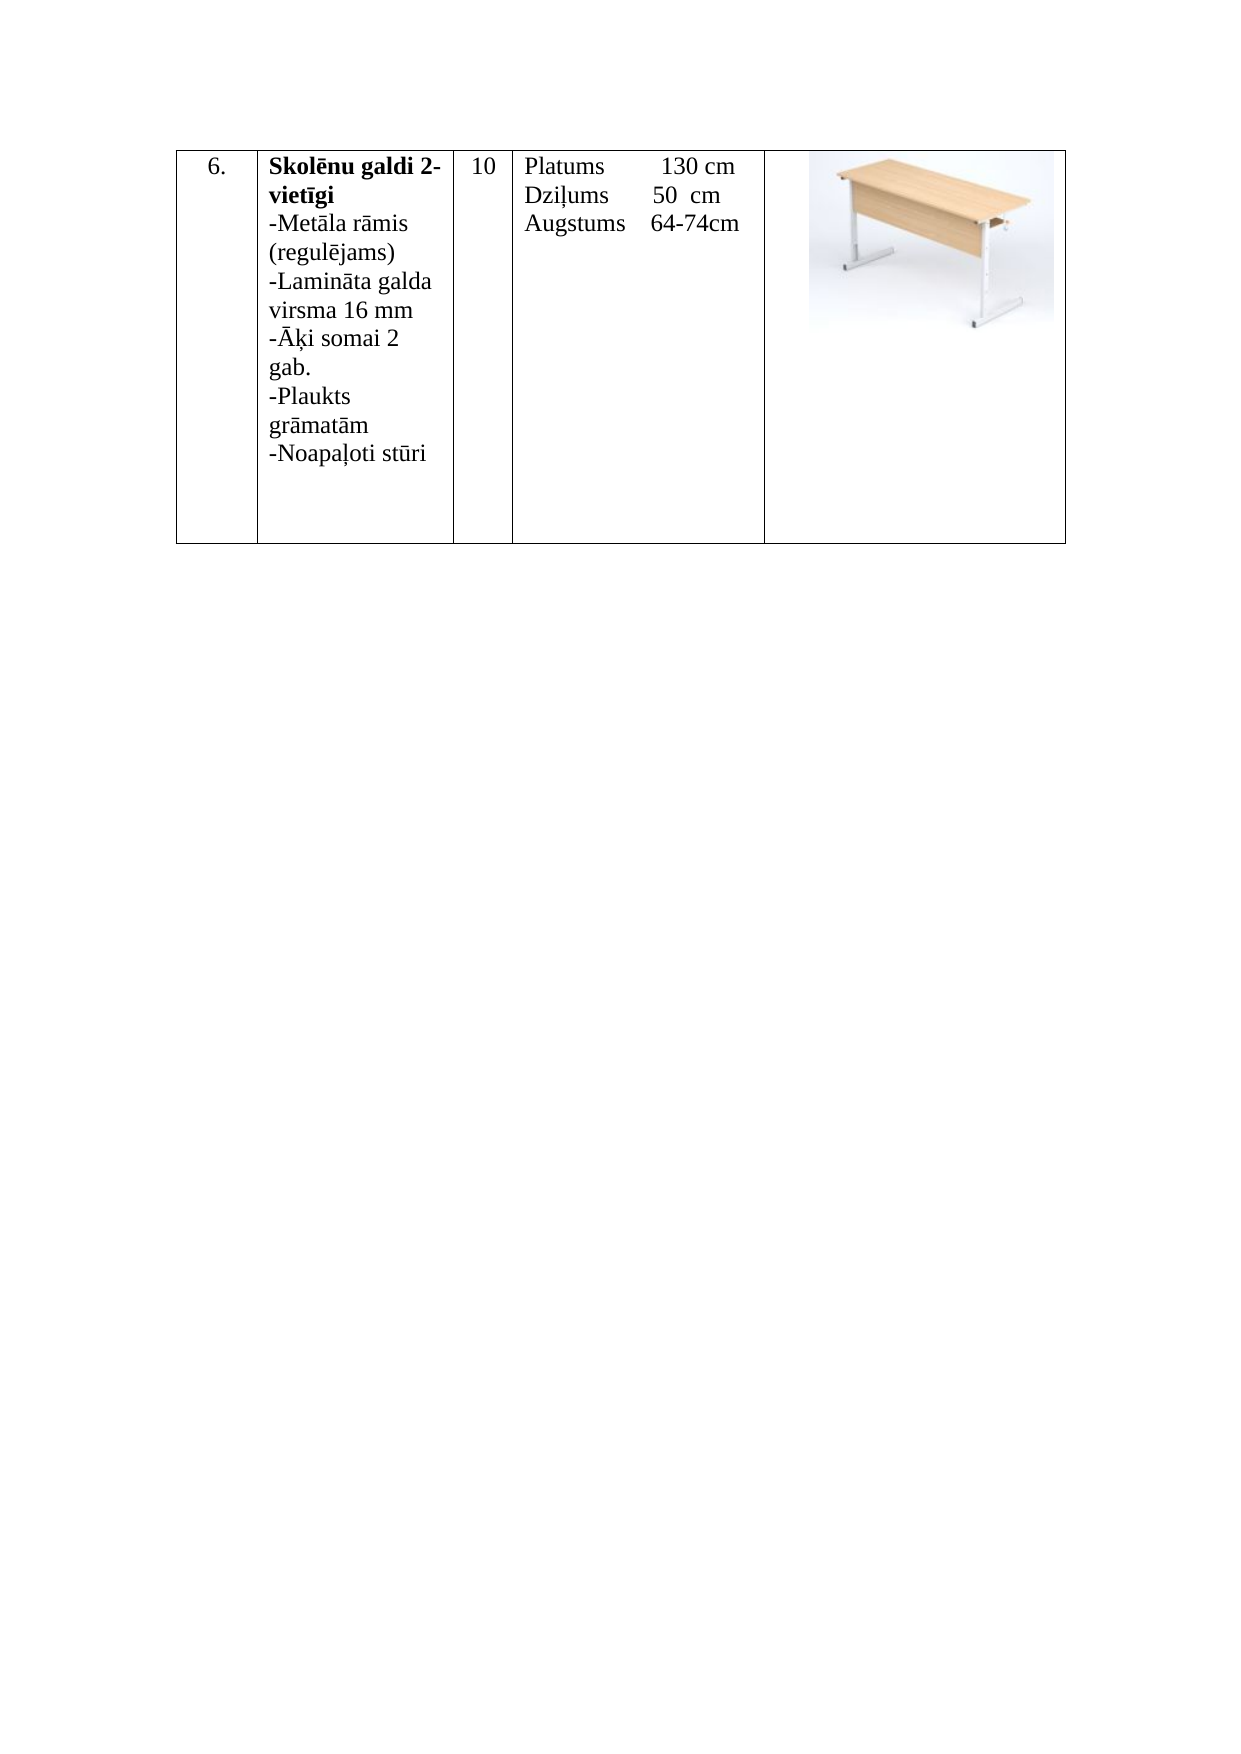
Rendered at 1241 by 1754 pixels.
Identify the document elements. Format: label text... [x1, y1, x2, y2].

table_cell 10 [454, 151, 512, 543]
table_cell Platums 130 cm Dziļums 50 cm Augstums 64-74cm [513, 151, 764, 543]
table_cell [765, 151, 1065, 543]
picture [809, 151, 1054, 333]
table_cell 6. [177, 151, 257, 543]
table_cell Skolēnu galdi 2-vietīgi -Metāla rāmis (regulējams) -Lamināta galda virsma 16 mm -Āķi somai 2 gab. -Plaukts grāmatām -Noapaļoti stūri [258, 151, 453, 543]
